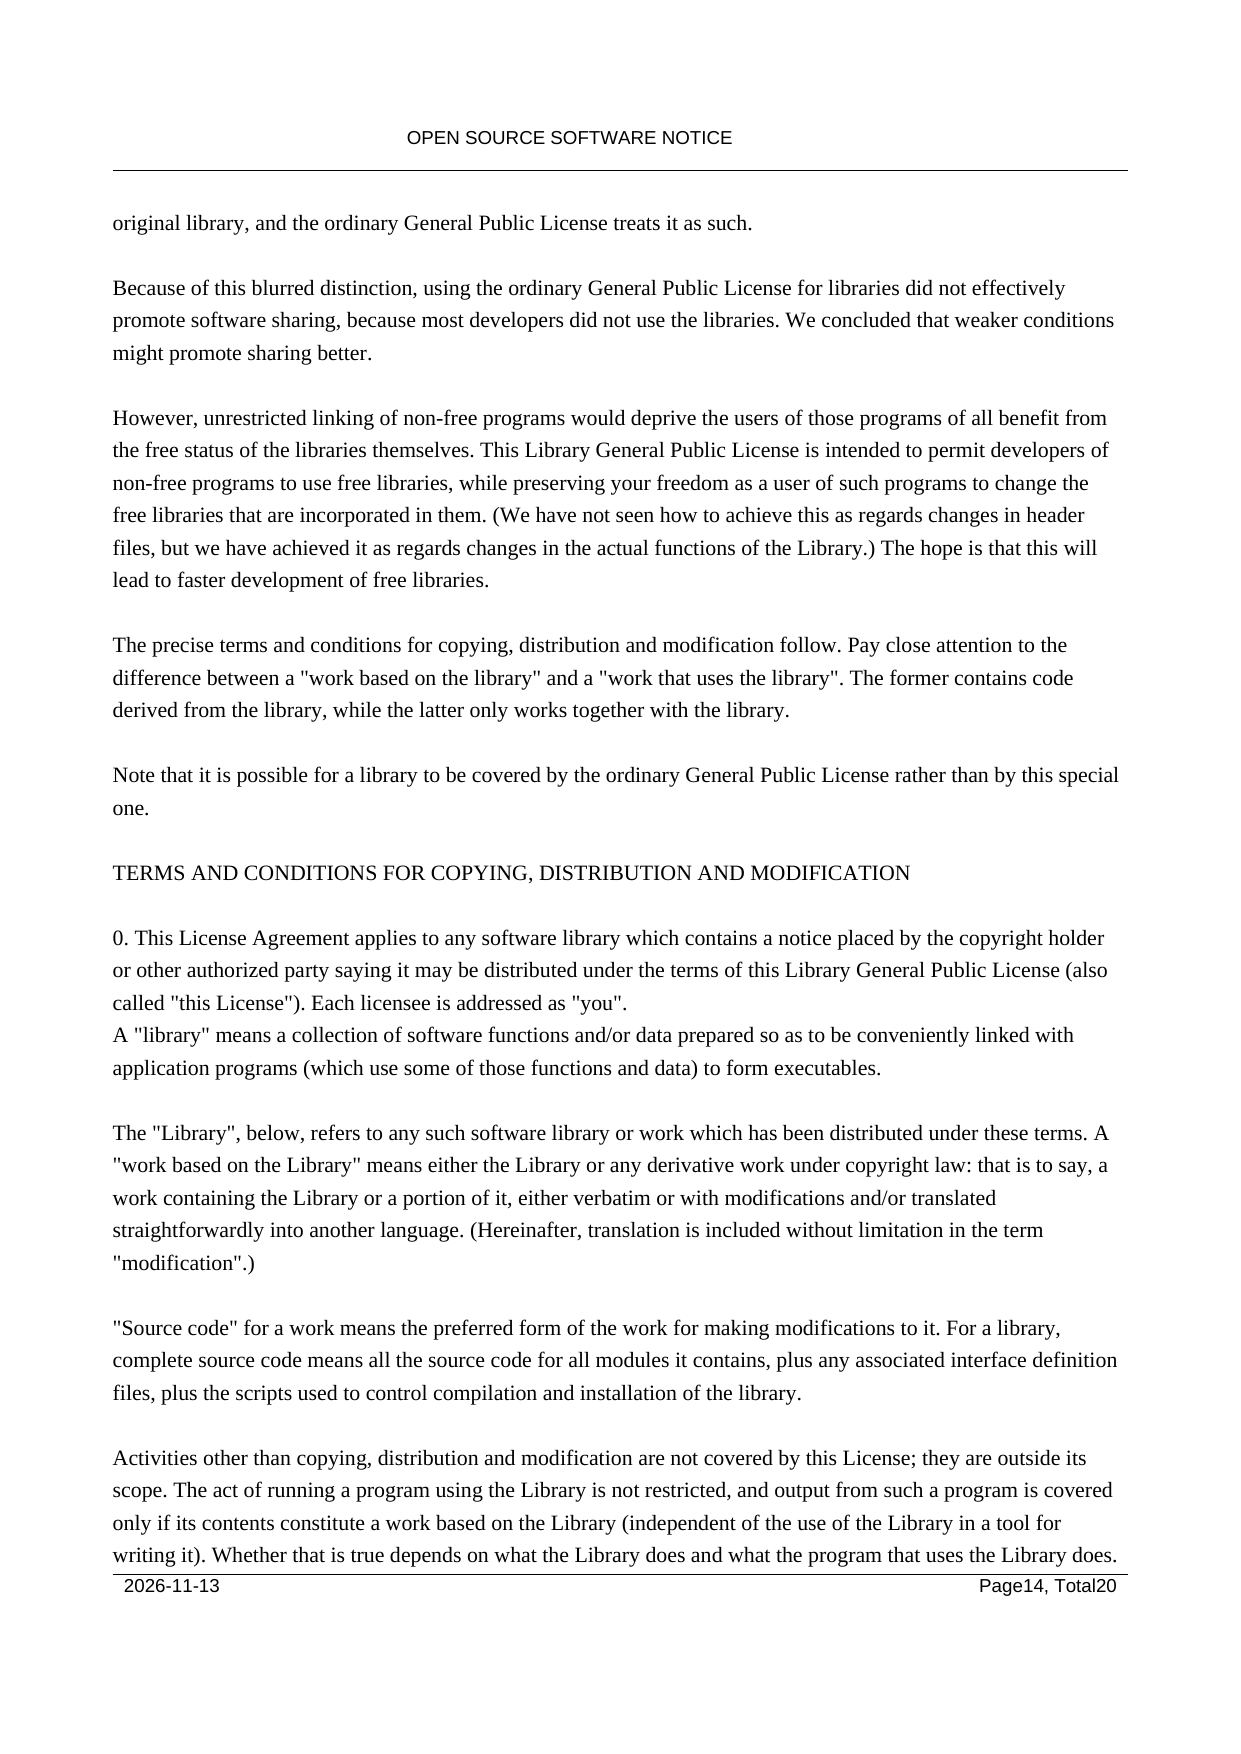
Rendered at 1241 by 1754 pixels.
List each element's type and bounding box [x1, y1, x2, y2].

text [112, 206, 1128, 1571]
